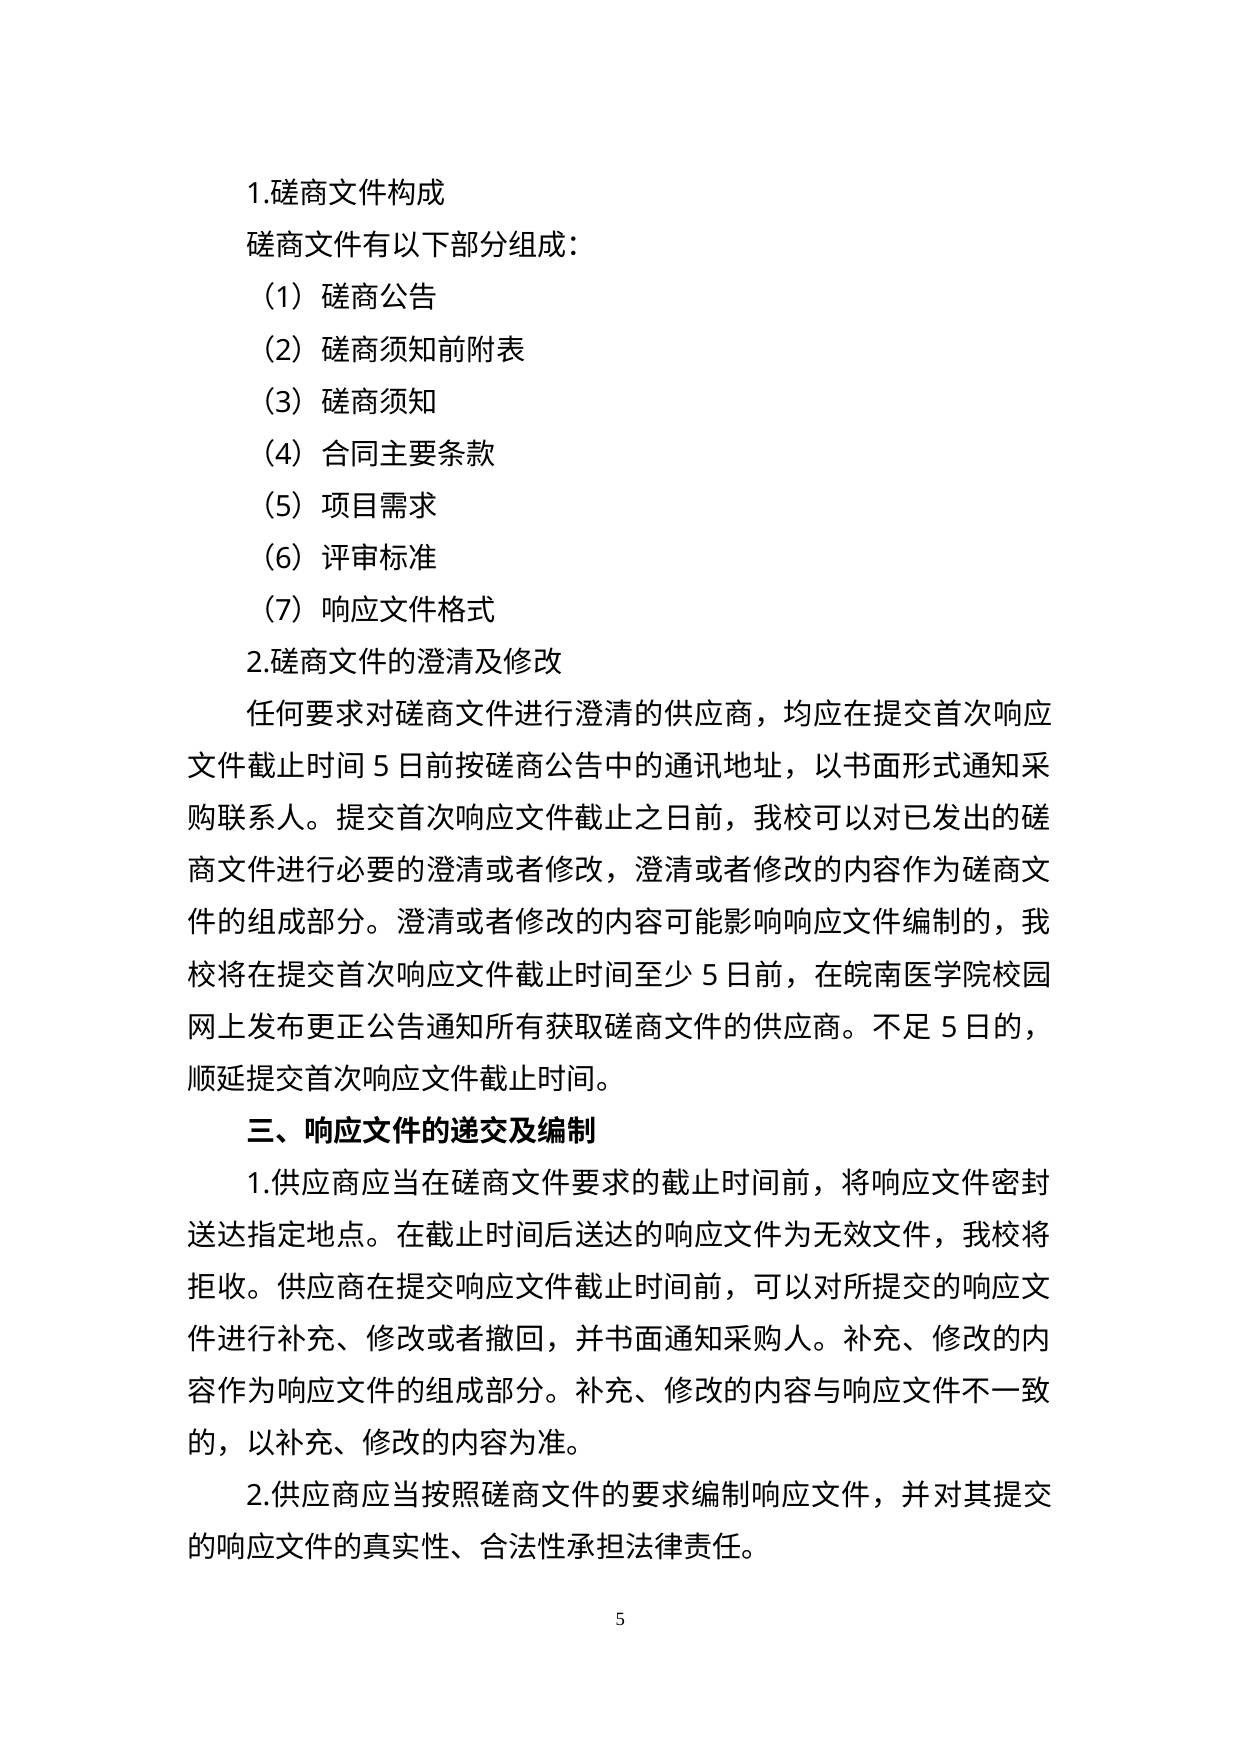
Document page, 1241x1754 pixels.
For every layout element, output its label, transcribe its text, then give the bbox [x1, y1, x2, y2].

text （7）响应文件格式 [187, 579, 1053, 631]
text 2.磋商文件的澄清及修改 [187, 631, 1053, 683]
text 1.供应商应当在磋商文件要求的截止时间前，将响应文件密封送达指定地点。在截止时间后送达的响应文件为无效文件，我校将拒收。供应商在提交响应文件截止时间前，可以对所提交的响应文件进行补充、修改或者撤回，并书面通知采购人。补充、修改的内容作为响应文件的组成部分。补充、修改的内容与响应文件不一致的，以补充、修改的内容为准。 [187, 1152, 1053, 1464]
text 磋商文件有以下部分组成： [187, 214, 1053, 266]
text 1.磋商文件构成 [187, 162, 1053, 214]
text （6）评审标准 [187, 527, 1053, 579]
text （4）合同主要条款 [187, 422, 1053, 474]
text （3）磋商须知 [187, 370, 1053, 422]
text （1）磋商公告 [187, 266, 1053, 318]
text （2）磋商须知前附表 [187, 318, 1053, 370]
text 2.供应商应当按照磋商文件的要求编制响应文件，并对其提交的响应文件的真实性、合法性承担法律责任。 [187, 1464, 1053, 1568]
text 任何要求对磋商文件进行澄清的供应商，均应在提交首次响应文件截止时间5日前按磋商公告中的通讯地址，以书面形式通知采购联系人。提交首次响应文件截止之日前，我校可以对已发出的磋商文件进行必要的澄清或者修改，澄清或者修改的内容作为磋商文件的组成部分。澄清或者修改的内容可能影响响应文件编制的，我校将在提交首次响应文件截止时间至少5日前，在皖南医学院校园网上发布更正公告通知所有获取磋商文件的供应商。不足5日的，顺延提交首次响应文件截止时间。 [187, 683, 1053, 1099]
text （5）项目需求 [187, 474, 1053, 527]
text 三、响应文件的递交及编制 [187, 1099, 1053, 1152]
